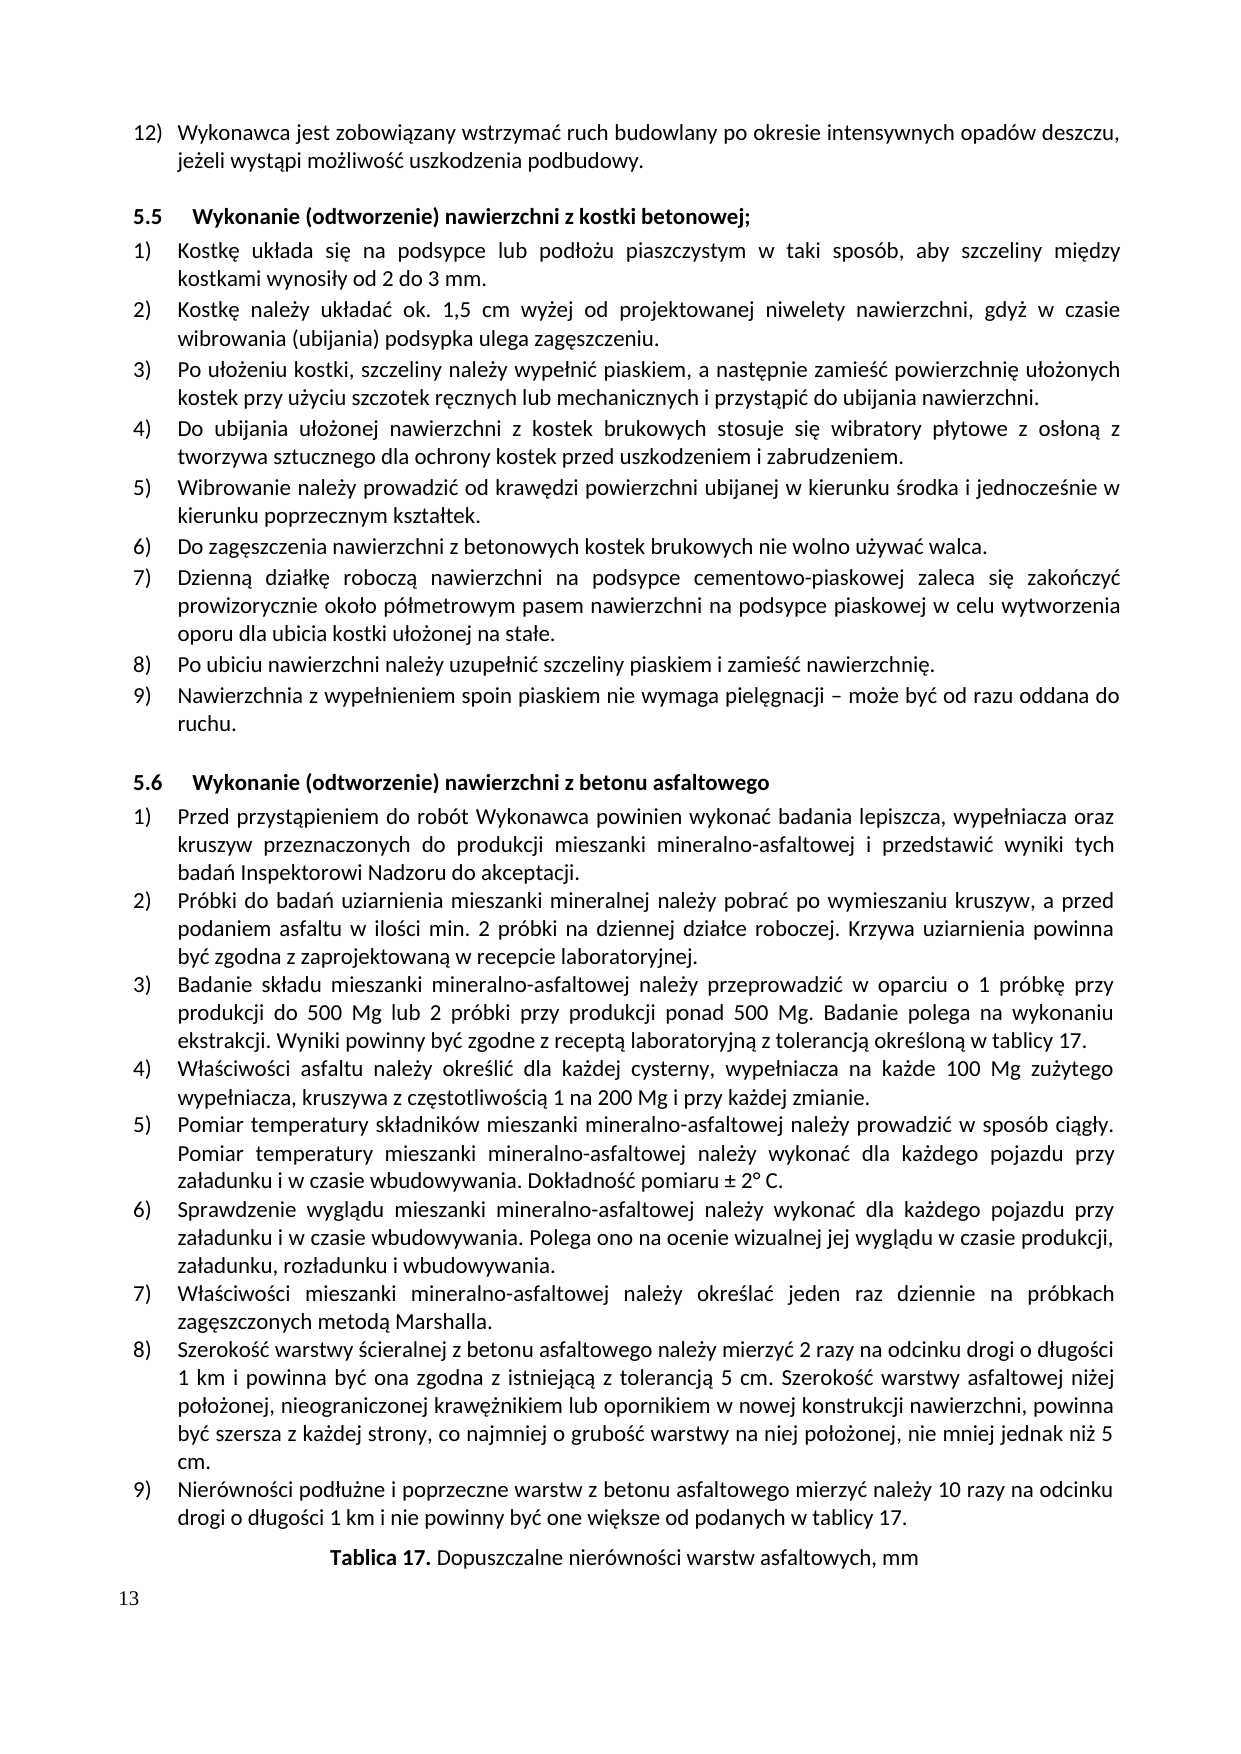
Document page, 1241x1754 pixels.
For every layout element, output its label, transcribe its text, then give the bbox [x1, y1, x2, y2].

list Dzienną działkę roboczą nawierzchni na podsypce cementowo-piaskowej zaleca się zakończyć prowizorycznie około półmetrowym pasem nawierzchni na podsypce piaskowej w celu wytworzenia oporu dla ubicia kostki ułożonej na stałe. [133, 563, 1122, 647]
list Sprawdzenie wyglądu mieszanki mineralno-asfaltowej należy wykonać dla każdego pojazdu przy załadunku i w czasie wbudowywania. Polega ono na ocenie wizualnej jej wyglądu w czasie produkcji, załadunku, rozładunku i wbudowywania. [133, 1195, 1116, 1279]
list Po ubiciu nawierzchni należy uzupełnić szczeliny piaskiem i zamieść nawierzchnię. [133, 650, 1122, 678]
list Do ubijania ułożonej nawierzchni z kostek brukowych stosuje się wibratory płytowe z osłoną z tworzywa sztucznego dla ochrony kostek przed uszkodzeniem i zabrudzeniem. [133, 414, 1122, 470]
list Badanie składu mieszanki mineralno-asfaltowej należy przeprowadzić w oparciu o 1 próbkę przy produkcji do 500 Mg lub 2 próbki przy produkcji ponad 500 Mg. Badanie polega na wykonaniu ekstrakcji. Wyniki powinny być zgodne z receptą laboratoryjną z tolerancją określoną w tablicy 17. [133, 971, 1116, 1054]
list Pomiar temperatury składników mieszanki mineralno-asfaltowej należy prowadzić w sposób ciągły. Pomiar temperatury mieszanki mineralno-asfaltowej należy wykonać dla każdego pojazdu przy załadunku i w czasie wbudowywania. Dokładność pomiaru ± 2° C. [133, 1111, 1116, 1195]
list Właściwości mieszanki mineralno-asfaltowej należy określać jeden raz dziennie na próbkach zagęszczonych metodą Marshalla. [133, 1279, 1116, 1335]
list Wibrowanie należy prowadzić od krawędzi powierzchni ubijanej w kierunku środka i jednocześnie w kierunku poprzecznym kształtek. [133, 473, 1122, 529]
list Właściwości asfaltu należy określić dla każdej cysterny, wypełniacza na każde 100 Mg zużytego wypełniacza, kruszywa z częstotliwością 1 na 200 Mg i przy każdej zmianie. [133, 1054, 1116, 1111]
list Kostkę układa się na podsypce lub podłożu piaszczystym w taki sposób, aby szczeliny między kostkami wynosiły od 2 do 3 mm. [133, 237, 1122, 293]
list Nierówności podłużne i poprzeczne warstw z betonu asfaltowego mierzyć należy 10 razy na odcinku drogi o długości 1 km i nie powinny być one większe od podanych w tablicy 17. [133, 1475, 1116, 1531]
list Szerokość warstwy ścieralnej z betonu asfaltowego należy mierzyć 2 razy na odcinku drogi o długości 1 km i powinna być ona zgodna z istniejącą z tolerancją 5 cm. Szerokość warstwy asfaltowej niżej położonej, nieograniczonej krawężnikiem lub opornikiem w nowej konstrukcji nawierzchni, powinna być szersza z każdej strony, co najmniej o grubość warstwy na niej położonej, nie mniej jednak niż 5 cm. [133, 1335, 1116, 1475]
list Wykonanie (odtworzenie) nawierzchni z betonu asfaltowego [133, 768, 1122, 796]
list Przed przystąpieniem do robót Wykonawca powinien wykonać badania lepiszcza, wypełniacza oraz kruszyw przeznaczonych do produkcji mieszanki mineralno-asfaltowej i przedstawić wyniki tych badań Inspektorowi Nadzoru do akceptacji. [133, 802, 1116, 886]
list Próbki do badań uziarnienia mieszanki mineralnej należy pobrać po wymieszaniu kruszyw, a przed podaniem asfaltu w ilości min. 2 próbki na dziennej działce roboczej. Krzywa uziarnienia powinna być zgodna z zaprojektowaną w recepcie laboratoryjnej. [133, 886, 1116, 971]
list Do zagęszczenia nawierzchni z betonowych kostek brukowych nie wolno używać walca. [133, 532, 1122, 560]
list Po ułożeniu kostki, szczeliny należy wypełnić piaskiem, a następnie zamieść powierzchnię ułożonych kostek przy użyciu szczotek ręcznych lub mechanicznych i przystąpić do ubijania nawierzchni. [133, 355, 1122, 411]
list Wykonanie (odtworzenie) nawierzchni z kostki betonowej; [133, 202, 1122, 230]
list Nawierzchnia z wypełnieniem spoin piaskiem nie wymaga pielęgnacji – może być od razu oddana do ruchu. [133, 681, 1122, 737]
list Kostkę należy układać ok. 1,5 cm wyżej od projektowanej niwelety nawierzchni, gdyż w czasie wibrowania (ubijania) podsypka ulega zagęszczeniu. [133, 296, 1122, 352]
list Wykonawca jest zobowiązany wstrzymać ruch budowlany po okresie intensywnych opadów deszczu, jeżeli wystąpi możliwość uszkodzenia podbudowy. [133, 118, 1122, 174]
text Tablica 17. Dopuszczalne nierówności warstw asfaltowych, mm [127, 1543, 1122, 1571]
